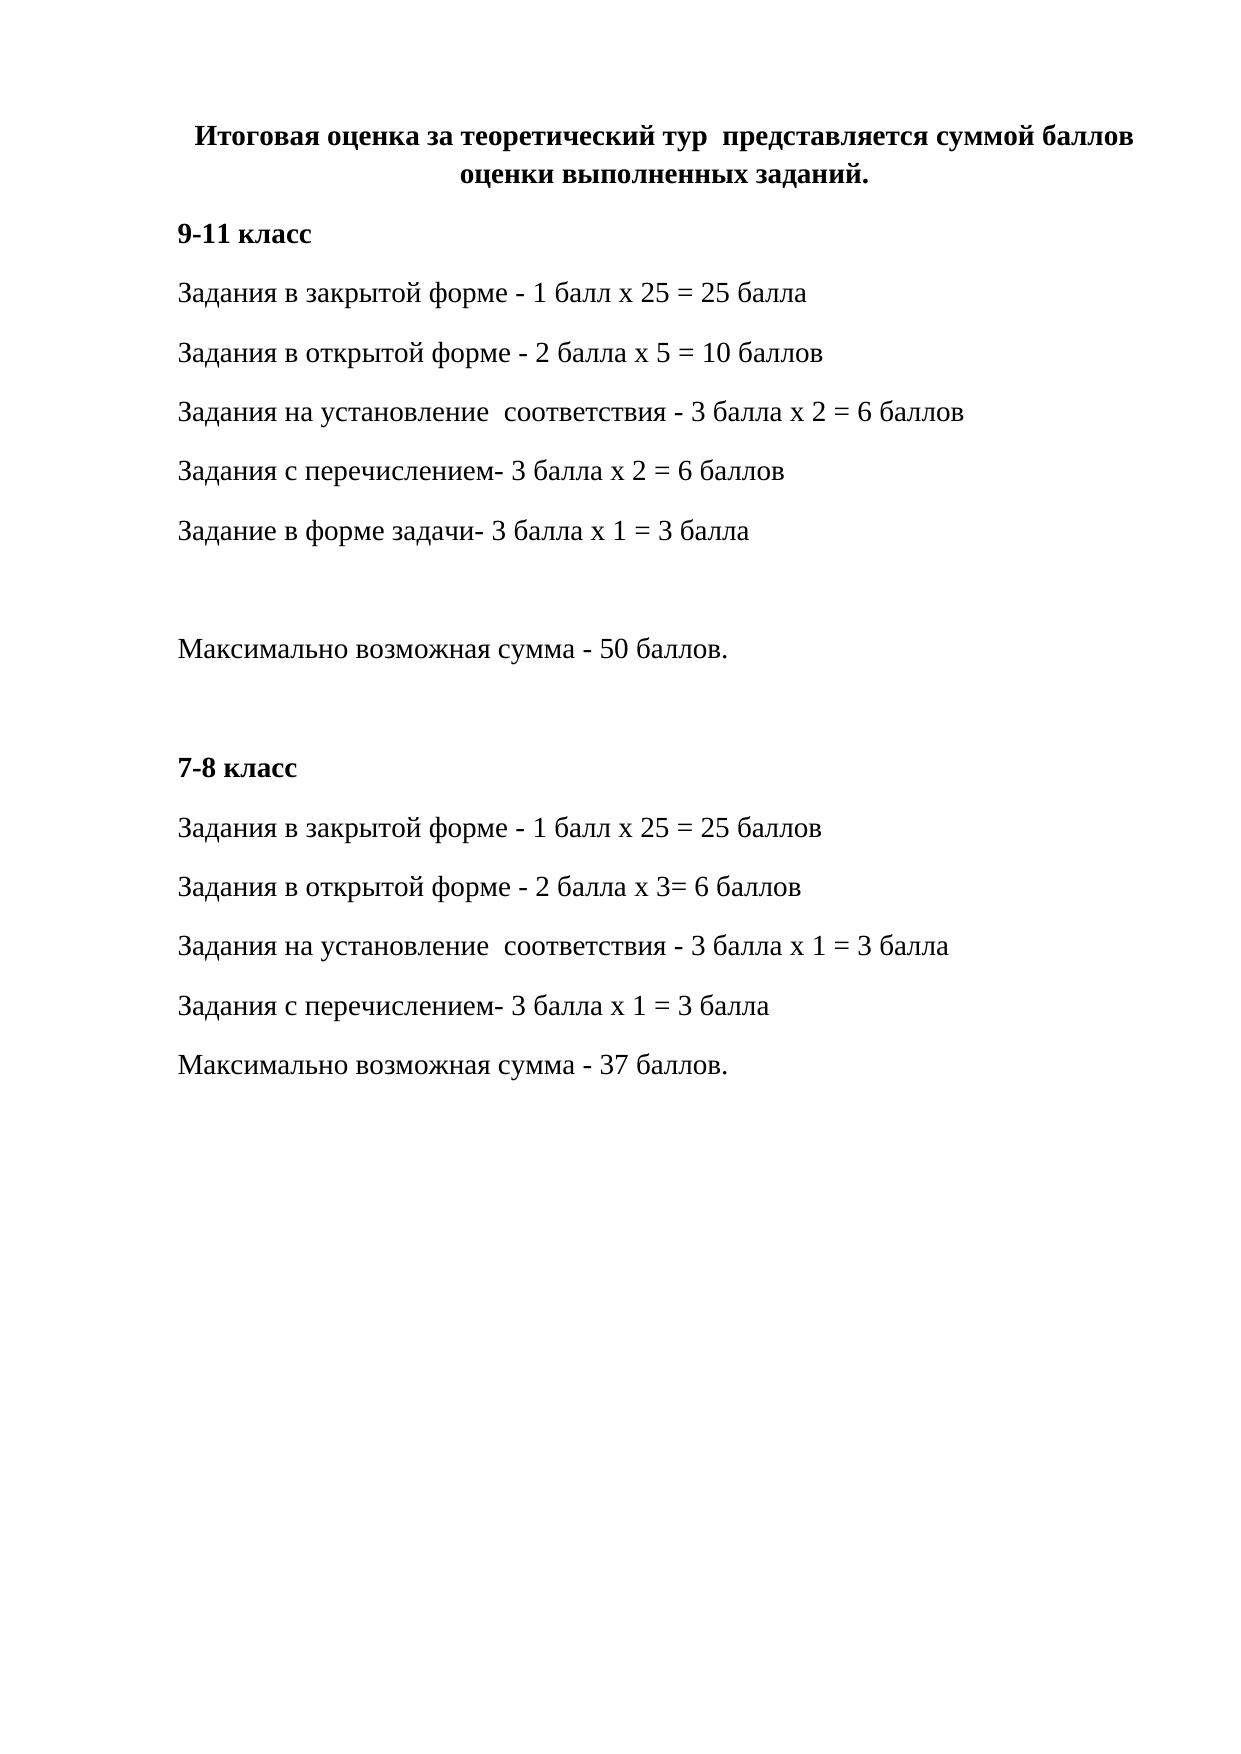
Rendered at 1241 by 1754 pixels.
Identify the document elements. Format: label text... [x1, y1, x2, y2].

text Задание в форме задачи- 3 балла х 1 = 3 балла [177, 513, 1152, 546]
text Задания в закрытой форме - 1 балл х 25 = 25 баллов [177, 810, 1152, 843]
text Максимально возможная сумма - 50 баллов. [177, 632, 1152, 665]
text Задания в открытой форме - 2 балла х 3= 6 баллов [177, 869, 1152, 903]
text Задания с перечислением- 3 балла х 2 = 6 баллов [177, 453, 1152, 487]
text Итоговая оценка за теоретический тур представляется суммой баллов оценки выполненных заданий. [177, 118, 1152, 190]
text Задания на установление соответствия - 3 балла х 1 = 3 балла [177, 928, 1152, 962]
text Задания на установление соответствия - 3 балла х 2 = 6 баллов [177, 394, 1152, 428]
text Задания с перечислением- 3 балла х 1 = 3 балла [177, 988, 1152, 1021]
text Задания в открытой форме - 2 балла х 5 = 10 баллов [177, 335, 1152, 368]
text 7-8 класс [177, 750, 1152, 784]
text Задания в закрытой форме - 1 балл х 25 = 25 балла [177, 275, 1152, 309]
text Максимально возможная сумма - 37 баллов. [177, 1047, 1152, 1081]
text 9-11 класс [177, 216, 1152, 249]
